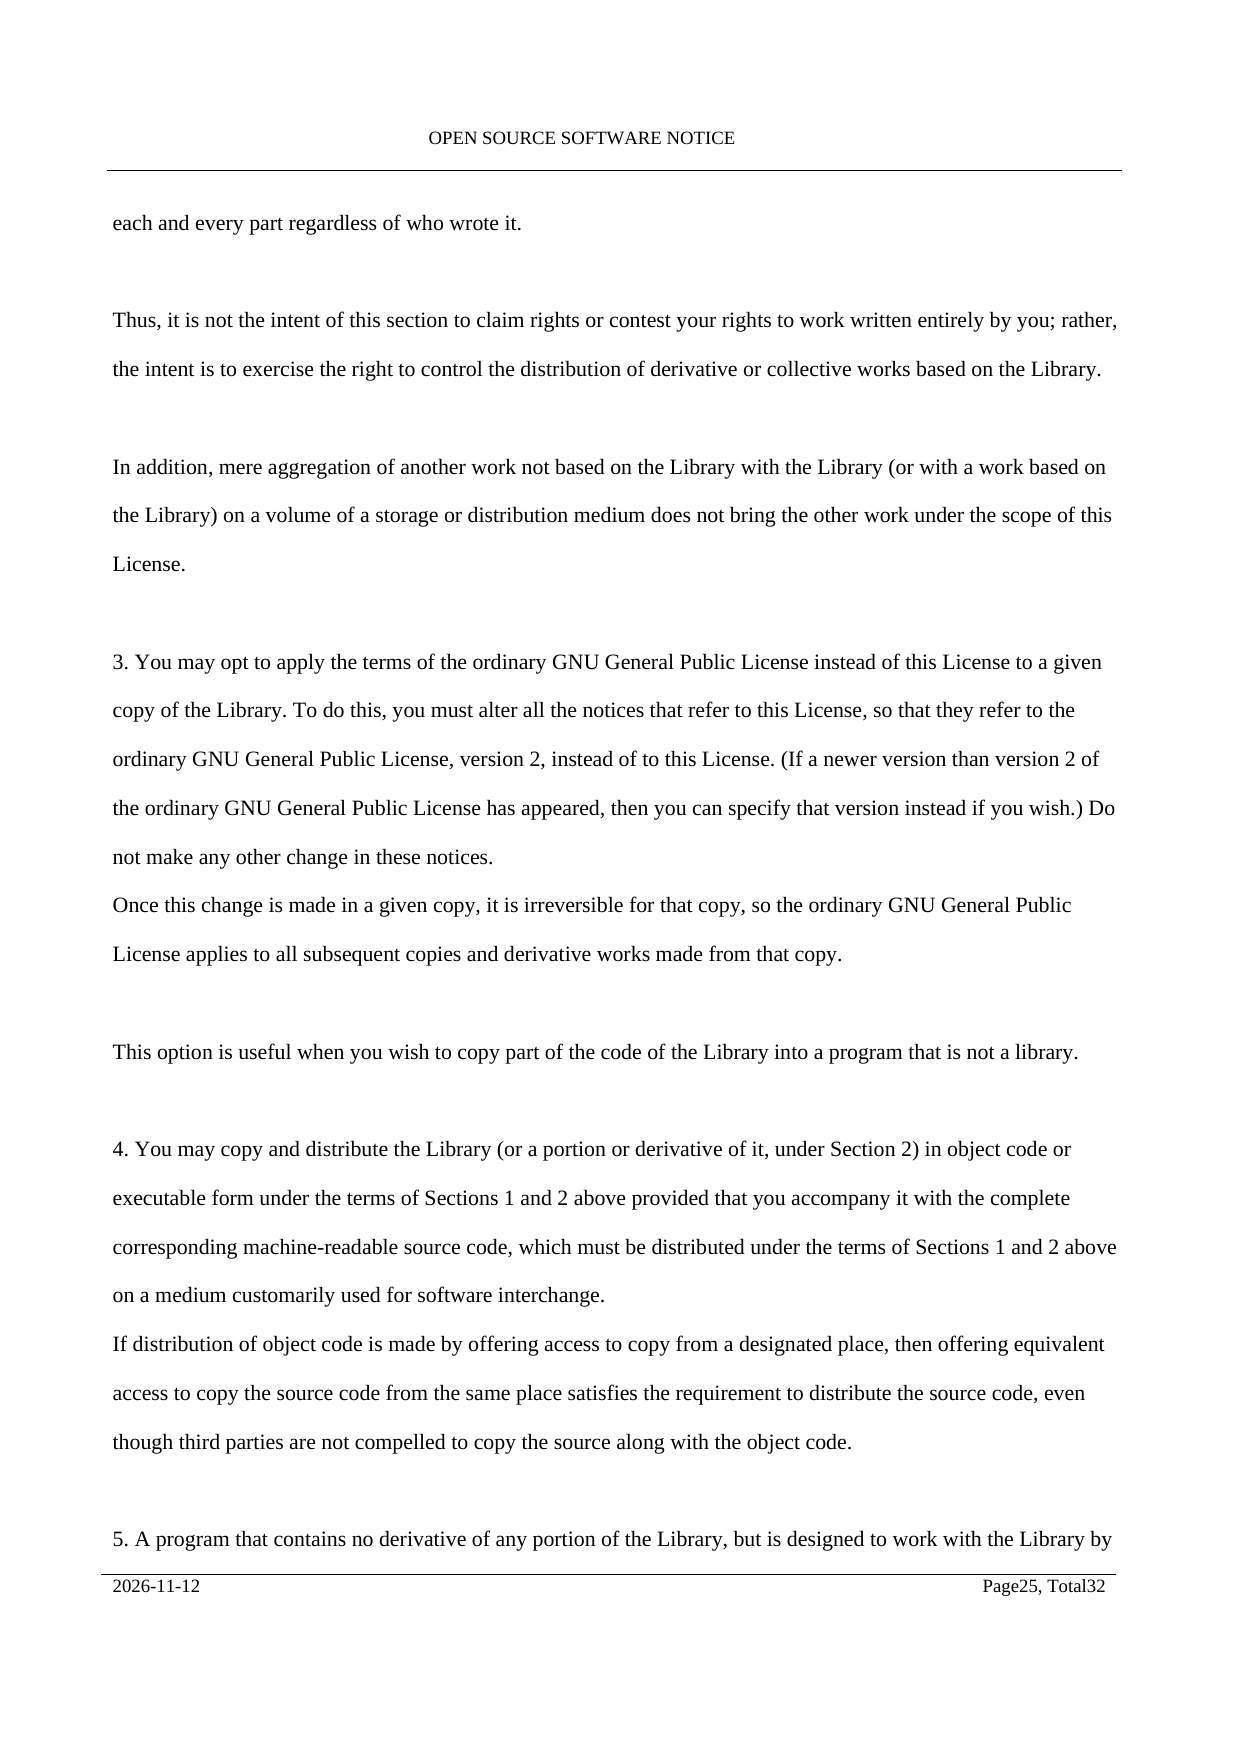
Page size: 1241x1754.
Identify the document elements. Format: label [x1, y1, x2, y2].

text [112, 206, 1128, 1555]
